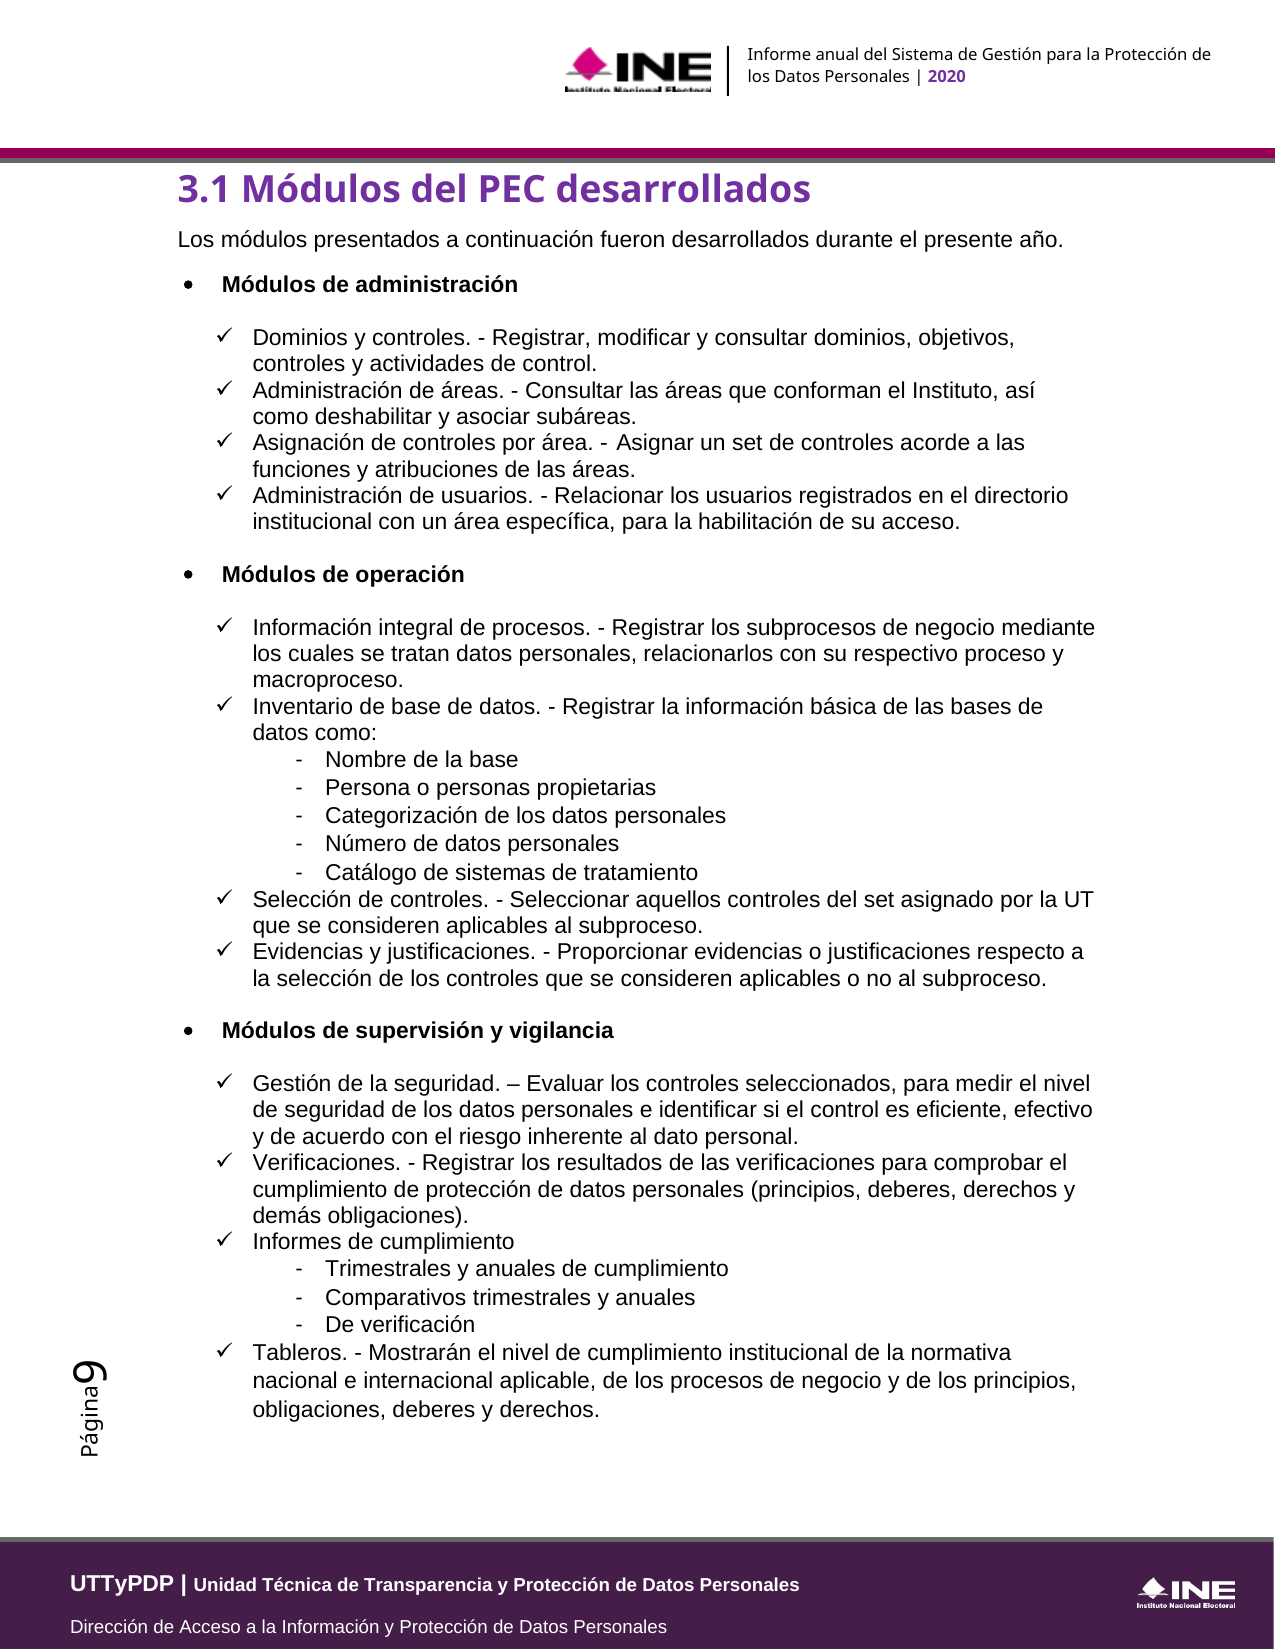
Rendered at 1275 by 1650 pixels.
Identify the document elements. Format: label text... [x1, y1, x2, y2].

text Los módulos presentados a continuación fueron desarrollados durante el presente año. [177, 226, 1098, 252]
list Catálogo de sistemas de tratamiento [295, 858, 1098, 886]
list Gestión de la seguridad. – Evaluar los controles seleccionados, para medir el nivel de seguridad de los datos personales e identificar si el control es eficiente, efectivo y de acuerdo con el riesgo inherente al dato personal. [215, 1070, 1098, 1149]
list Asignación de controles por área. - Asignar un set de controles acorde a las funciones y atribuciones de las áreas. [215, 429, 1098, 482]
picture [0, 1537, 1274, 1649]
list Módulos de operación [184, 561, 1098, 587]
list Verificaciones. - Registrar los resultados de las verificaciones para comprobar el cumplimiento de protección de datos personales (principios, deberes, derechos y demás obligaciones). [215, 1149, 1098, 1228]
list De verificación [295, 1311, 1098, 1339]
list Información integral de procesos. - Registrar los subprocesos de negocio mediante los cuales se tratan datos personales, relacionarlos con su respectivo proceso y macroproceso. [215, 614, 1098, 693]
picture [0, 148, 1275, 163]
list Categorización de los datos personales [295, 802, 1098, 829]
list Inventario de base de datos. - Registrar la información básica de las bases de datos como: [215, 693, 1098, 746]
list Número de datos personales [295, 829, 1098, 858]
list Nombre de la base [295, 746, 1098, 773]
list Administración de áreas. - Consultar las áreas que conforman el Instituto, así como deshabilitar y asociar subáreas. [215, 377, 1098, 429]
list Comparativos trimestrales y anuales [295, 1283, 1098, 1311]
list Selección de controles. - Seleccionar aquellos controles del set asignado por la UT que se consideren aplicables al subproceso. [215, 886, 1098, 938]
list Informes de cumplimiento [215, 1228, 1098, 1254]
text 3.1 Módulos del PEC desarrollados [177, 162, 1098, 213]
list Módulos de supervisión y vigilancia [184, 1017, 1098, 1044]
list Administración de usuarios. - Relacionar los usuarios registrados en el directorio institucional con un área específica, para la habilitación de su acceso. [215, 482, 1098, 535]
list Dominios y controles. - Registrar, modificar y consultar dominios, objetivos, controles y actividades de control. [215, 324, 1098, 377]
list Trimestrales y anuales de cumplimiento [295, 1254, 1098, 1283]
list Evidencias y justificaciones. - Proporcionar evidencias o justificaciones respecto a la selección de los controles que se consideren aplicables o no al subproceso. [215, 938, 1098, 991]
list Módulos de administración [184, 271, 1098, 297]
list Persona o personas propietarias [295, 773, 1098, 802]
list Tableros. - Mostrarán el nivel de cumplimiento institucional de la normativa nacional e internacional aplicable, de los procesos de negocio y de los principios, obligaciones, deberes y derechos. [215, 1339, 1098, 1422]
